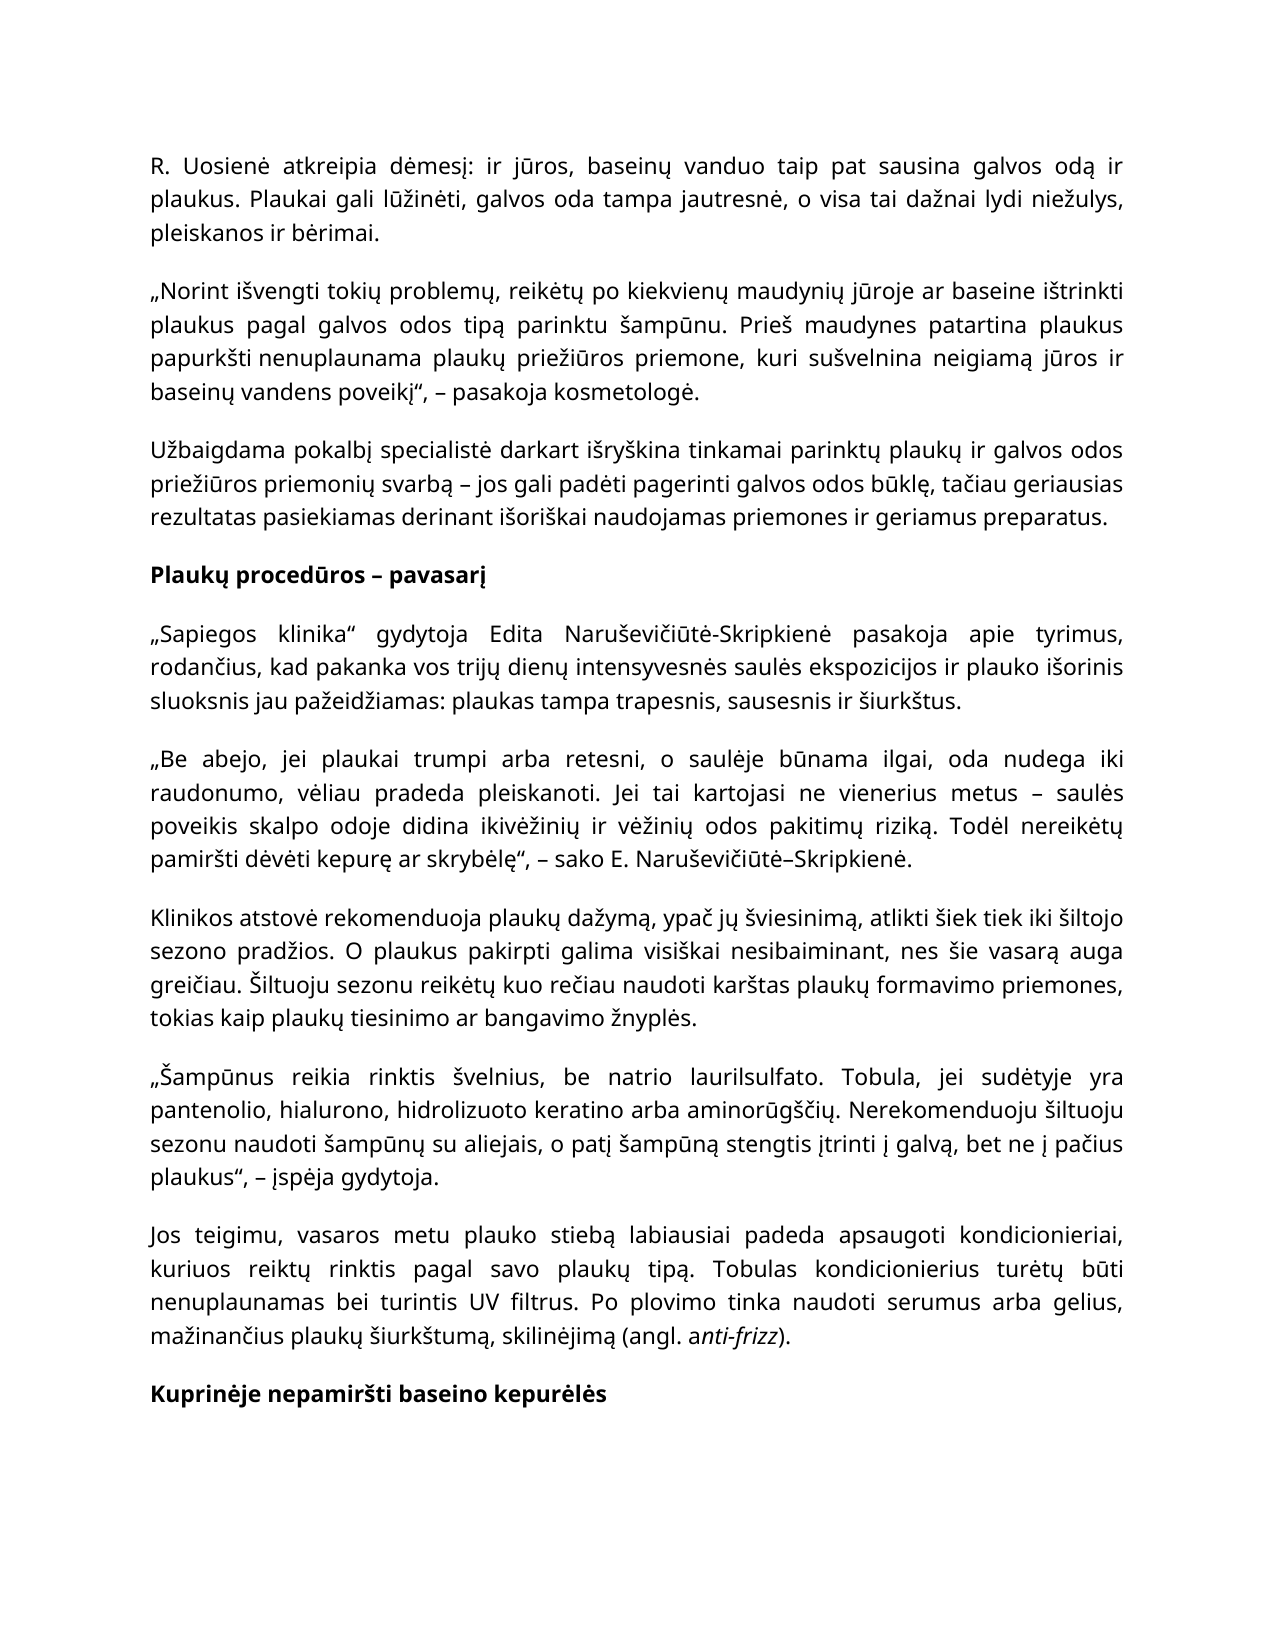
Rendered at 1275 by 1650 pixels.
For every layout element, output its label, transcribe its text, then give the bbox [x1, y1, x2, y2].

text Jos teigimu, vasaros metu plauko stiebą labiausiai padeda apsaugoti kondicionieriai, kuriuos reiktų rinktis pagal savo plaukų tipą. Tobulas kondicionierius turėtų būti nenuplaunamas bei turintis UV filtrus. Po plovimo tinka naudoti serumus arba gelius, mažinančius plaukų šiurkštumą, skilinėjimą (angl. anti-frizz). [150, 1219, 1125, 1351]
text „Šampūnus reikia rinktis švelnius, be natrio laurilsulfato. Tobula, jei sudėtyje yra pantenolio, hialurono, hidrolizuoto keratino arba aminorūgščių. Nerekomenduoju šiltuoju sezonu naudoti šampūnų su aliejais, o patį šampūną stengtis įtrinti į galvą, bet ne į pačius plaukus“, – įspėja gydytoja. [150, 1061, 1125, 1192]
text Klinikos atstovė rekomenduoja plaukų dažymą, ypač jų šviesinimą, atlikti šiek tiek iki šiltojo sezono pradžios. O plaukus pakirpti galima visiškai nesibaiminant, nes šie vasarą auga greičiau. Šiltuoju sezonu reikėtų kuo rečiau naudoti karštas plaukų formavimo priemones, tokias kaip plaukų tiesinimo ar bangavimo žnyplės. [150, 902, 1125, 1033]
text „Norint išvengti tokių problemų, reikėtų po kiekvienų maudynių jūroje ar baseine ištrinkti plaukus pagal galvos odos tipą parinktu šampūnu. Prieš maudynes patartina plaukus papurkšti nenuplaunama plaukų priežiūros priemone, kuri sušvelnina neigiamą jūros ir baseinų vandens poveikį“, – pasakoja kosmetologė. [150, 275, 1125, 407]
text R. Uosienė atkreipia dėmesį: ir jūros, baseinų vanduo taip pat sausina galvos odą ir plaukus. Plaukai gali lūžinėti, galvos oda tampa jautresnė, o visa tai dažnai lydi niežulys, pleiskanos ir bėrimai. [150, 150, 1125, 248]
text Plaukų procedūros – pavasarį [150, 559, 1125, 591]
text „Sapiegos klinika“ gydytoja Edita Naruševičiūtė-Skripkienė pasakoja apie tyrimus, rodančius, kad pakanka vos trijų dienų intensyvesnės saulės ekspozicijos ir plauko išorinis sluoksnis jau pažeidžiamas: plaukas tampa trapesnis, sausesnis ir šiurkštus. [150, 618, 1125, 716]
text Užbaigdama pokalbį specialistė darkart išryškina tinkamai parinktų plaukų ir galvos odos priežiūros priemonių svarbą – jos gali padėti pagerinti galvos odos būklę, tačiau geriausias rezultatas pasiekiamas derinant išoriškai naudojamas priemones ir geriamus preparatus. [150, 434, 1125, 532]
text „Be abejo, jei plaukai trumpi arba retesni, o saulėje būnama ilgai, oda nudega iki raudonumo, vėliau pradeda pleiskanoti. Jei tai kartojasi ne vienerius metus – saulės poveikis skalpo odoje didina ikivėžinių ir vėžinių odos pakitimų riziką. Todėl nereikėtų pamiršti dėvėti kepurę ar skrybėlę“, – sako E. Naruševičiūtė–Skripkienė. [150, 743, 1125, 875]
text Kuprinėje nepamiršti baseino kepurėlės [150, 1378, 1125, 1409]
